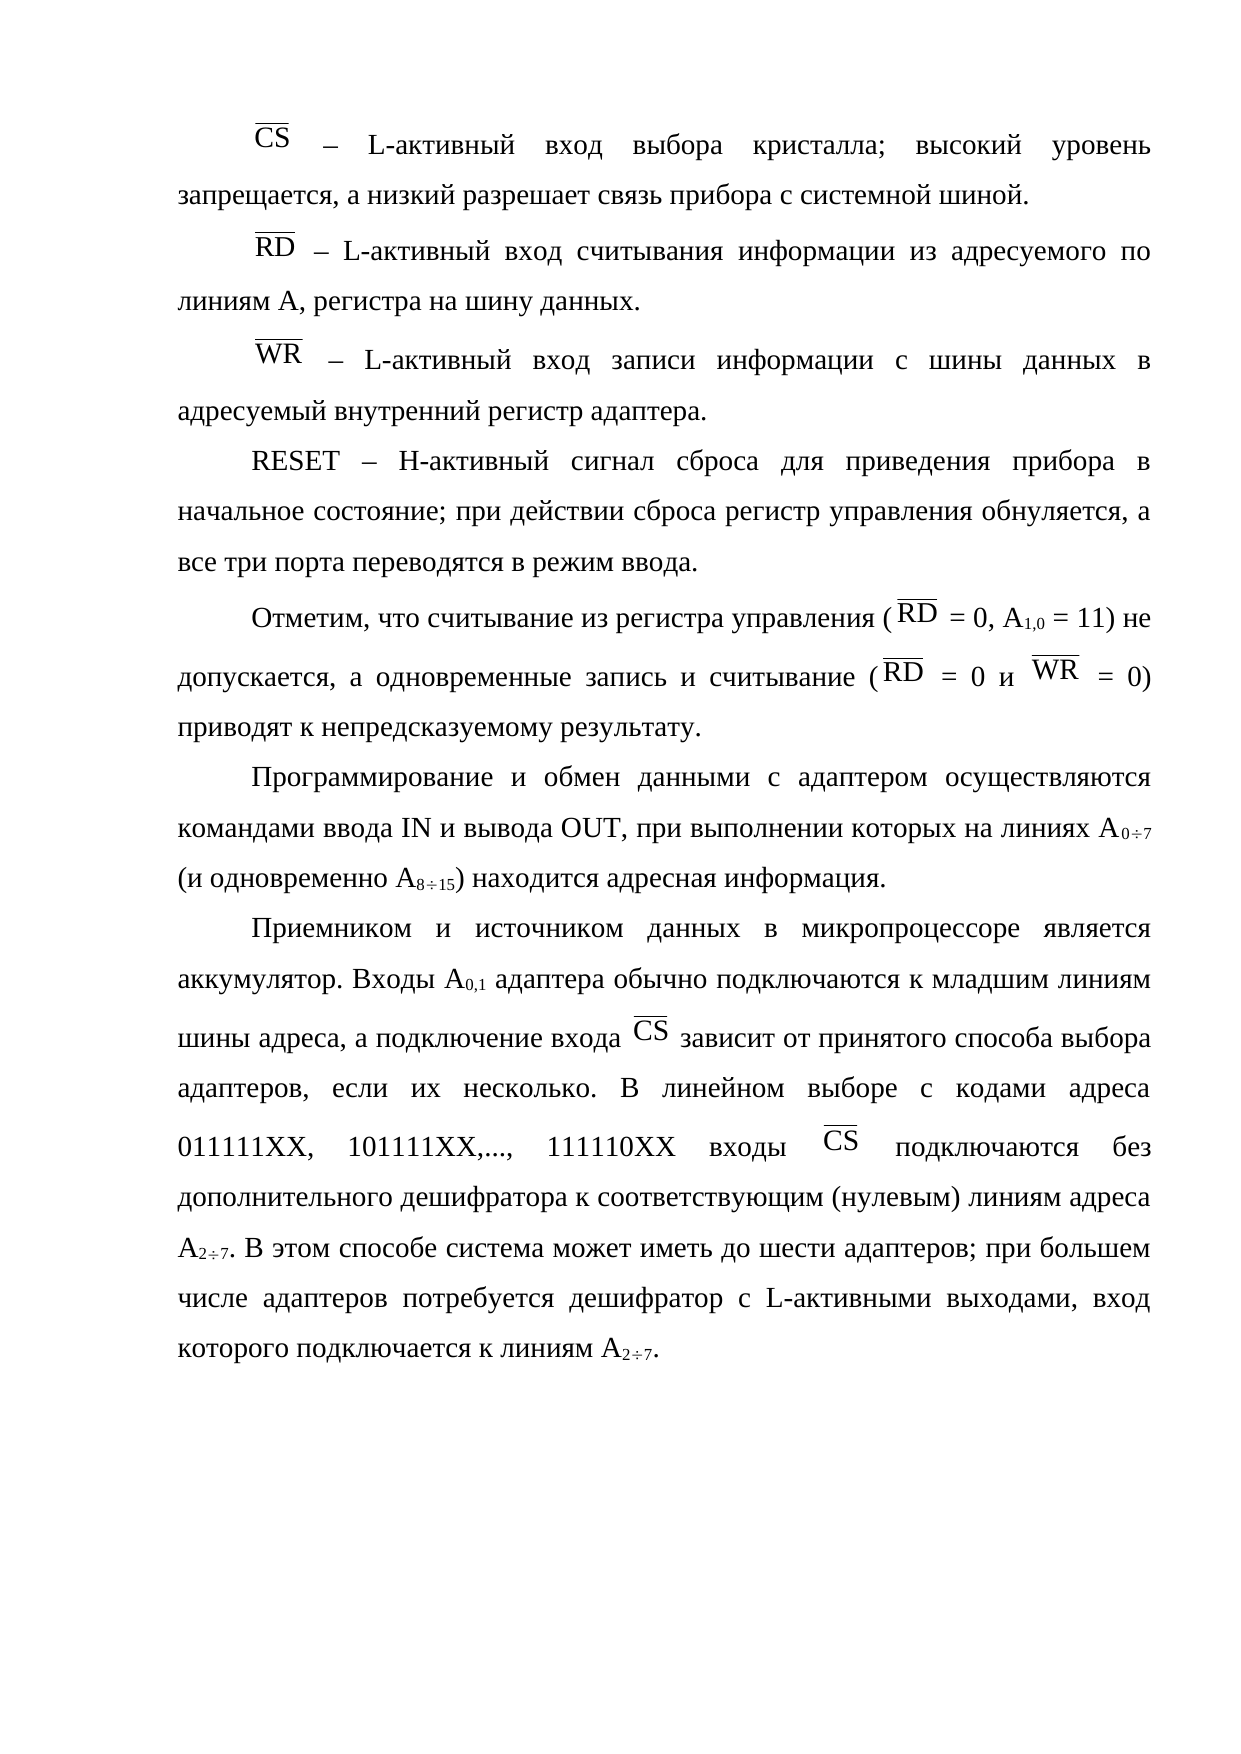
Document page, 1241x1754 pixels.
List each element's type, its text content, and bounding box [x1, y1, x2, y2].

text Программирование и обмен данными с адаптером осуществляются командами ввода IN и вывода OUT, при выполнении которых на линиях А07 (и одновременно А815) находится адресная информация. [177, 759, 1152, 894]
text Приемником и источником данных в микропроцессоре является аккумулятор. Входы А0,1 адаптера обычно подключаются к младшим линиям шины адреса, а подключение входа зависит от принятого способа выбора адаптеров, если их несколько. В линейном выборе с кодами адреса 011111XX, 101111XX,..., 111110XX входы подключаются без дополнительного дешифратора к соответствующим (нулевым) линиям адреса А27. В этом способе система может иметь до шести адаптеров; при большем числе адаптеров потребуется дешифратор с L-активными выходами, вход которого подключается к линиям А27. [177, 911, 1152, 1364]
text – L-активный вход записи информации с шины данных в адресуемый внутренний регистр адаптера. [177, 334, 1152, 426]
text – L-активный вход выбора кристалла; высокий уровень запрещается, а низкий разрешает связь прибора с системной шиной. [177, 118, 1152, 211]
text RESET – H-активный сигнал сброса для приведения прибора в начальное состояние; при действии сброса регистр управления обнуляется, а все три порта переводятся в режим ввода. [177, 443, 1152, 577]
text – L-активный вход считывания информации из адресуемого по линиям А, регистра на шину данных. [177, 227, 1152, 317]
text Отметим, что считывание из регистра управления ( = 0, A1,0 = 11) не допускается, а одновременные запись и считывание ( = 0 и = 0) приводят к непредсказуемому результату. [177, 594, 1152, 743]
